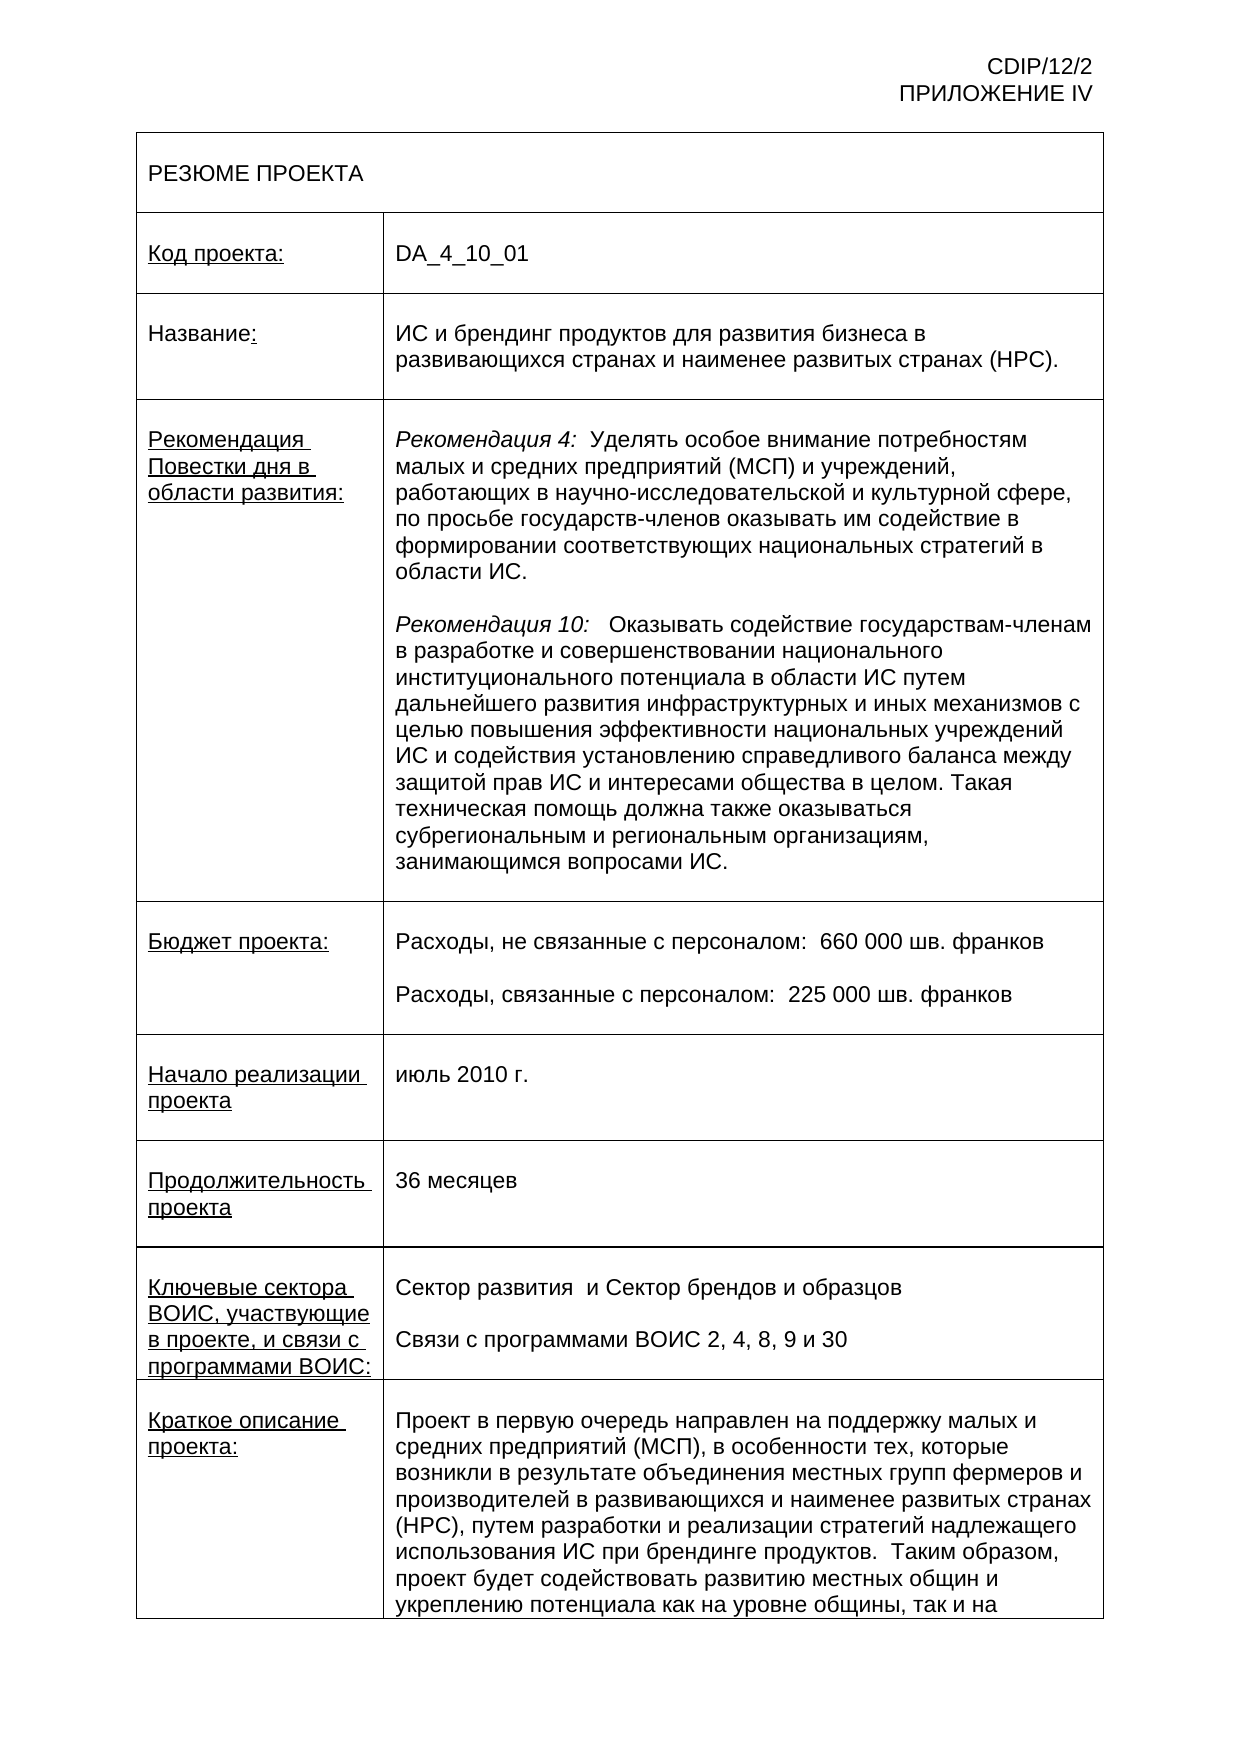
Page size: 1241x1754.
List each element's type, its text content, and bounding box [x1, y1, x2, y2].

table_header РЕЗЮМЕ ПРОЕКТА [137, 133, 1103, 212]
table_cell июль 2010 г. [384, 1035, 1103, 1140]
table_cell Рекомендация 4: Уделять особое внимание потребностям малых и средних предприятий (МСП) и учреждений, работающих в научно-исследовательской и культурной сфере, по просьбе государств-членов оказывать им содействие в формировании соответствующих национальных стратегий в области ИС. Рекомендация 10: Оказывать содействие государствам-членам в разработке и совершенствовании национального институционального потенциала в области ИС путем дальнейшего развития инфраструктурных и иных механизмов с целью повышения эффективности национальных учреждений ИС и содействия установлению справедливого баланса между защитой прав ИС и интересами общества в целом. Такая техническая помощь должна также оказываться субрегиональным и региональным организациям, занимающимся вопросами ИС. [384, 400, 1103, 901]
table_cell Рекомендация Повестки дня в области развития: [137, 400, 383, 901]
table_cell Начало реализации проекта [137, 1035, 383, 1140]
table_cell Сектор развития и Сектор брендов и образцов Связи с программами ВОИС 2, 4, 8, 9 и 30 [384, 1248, 1103, 1379]
table_cell DA_4_10_01 [384, 213, 1103, 292]
table_cell 36 месяцев [384, 1141, 1103, 1246]
table_cell Ключевые сектора ВОИС, участвующие в проекте, и связи с программами ВОИС: [137, 1248, 383, 1379]
table_cell Бюджет проекта: [137, 902, 383, 1033]
table_cell Продолжительность проекта [137, 1141, 383, 1246]
table_cell Код проекта: [137, 213, 383, 292]
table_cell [384, 1380, 1103, 1617]
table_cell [137, 1380, 383, 1617]
table_cell ИС и брендинг продуктов для развития бизнеса в развивающихся странах и наименее развитых странах (НРС). [384, 294, 1103, 399]
table_cell Расходы, не связанные с персоналом: 660 000 шв. франков Расходы, связанные с персоналом: 225 000 шв. франков [384, 902, 1103, 1033]
table_cell Название: [137, 294, 383, 399]
